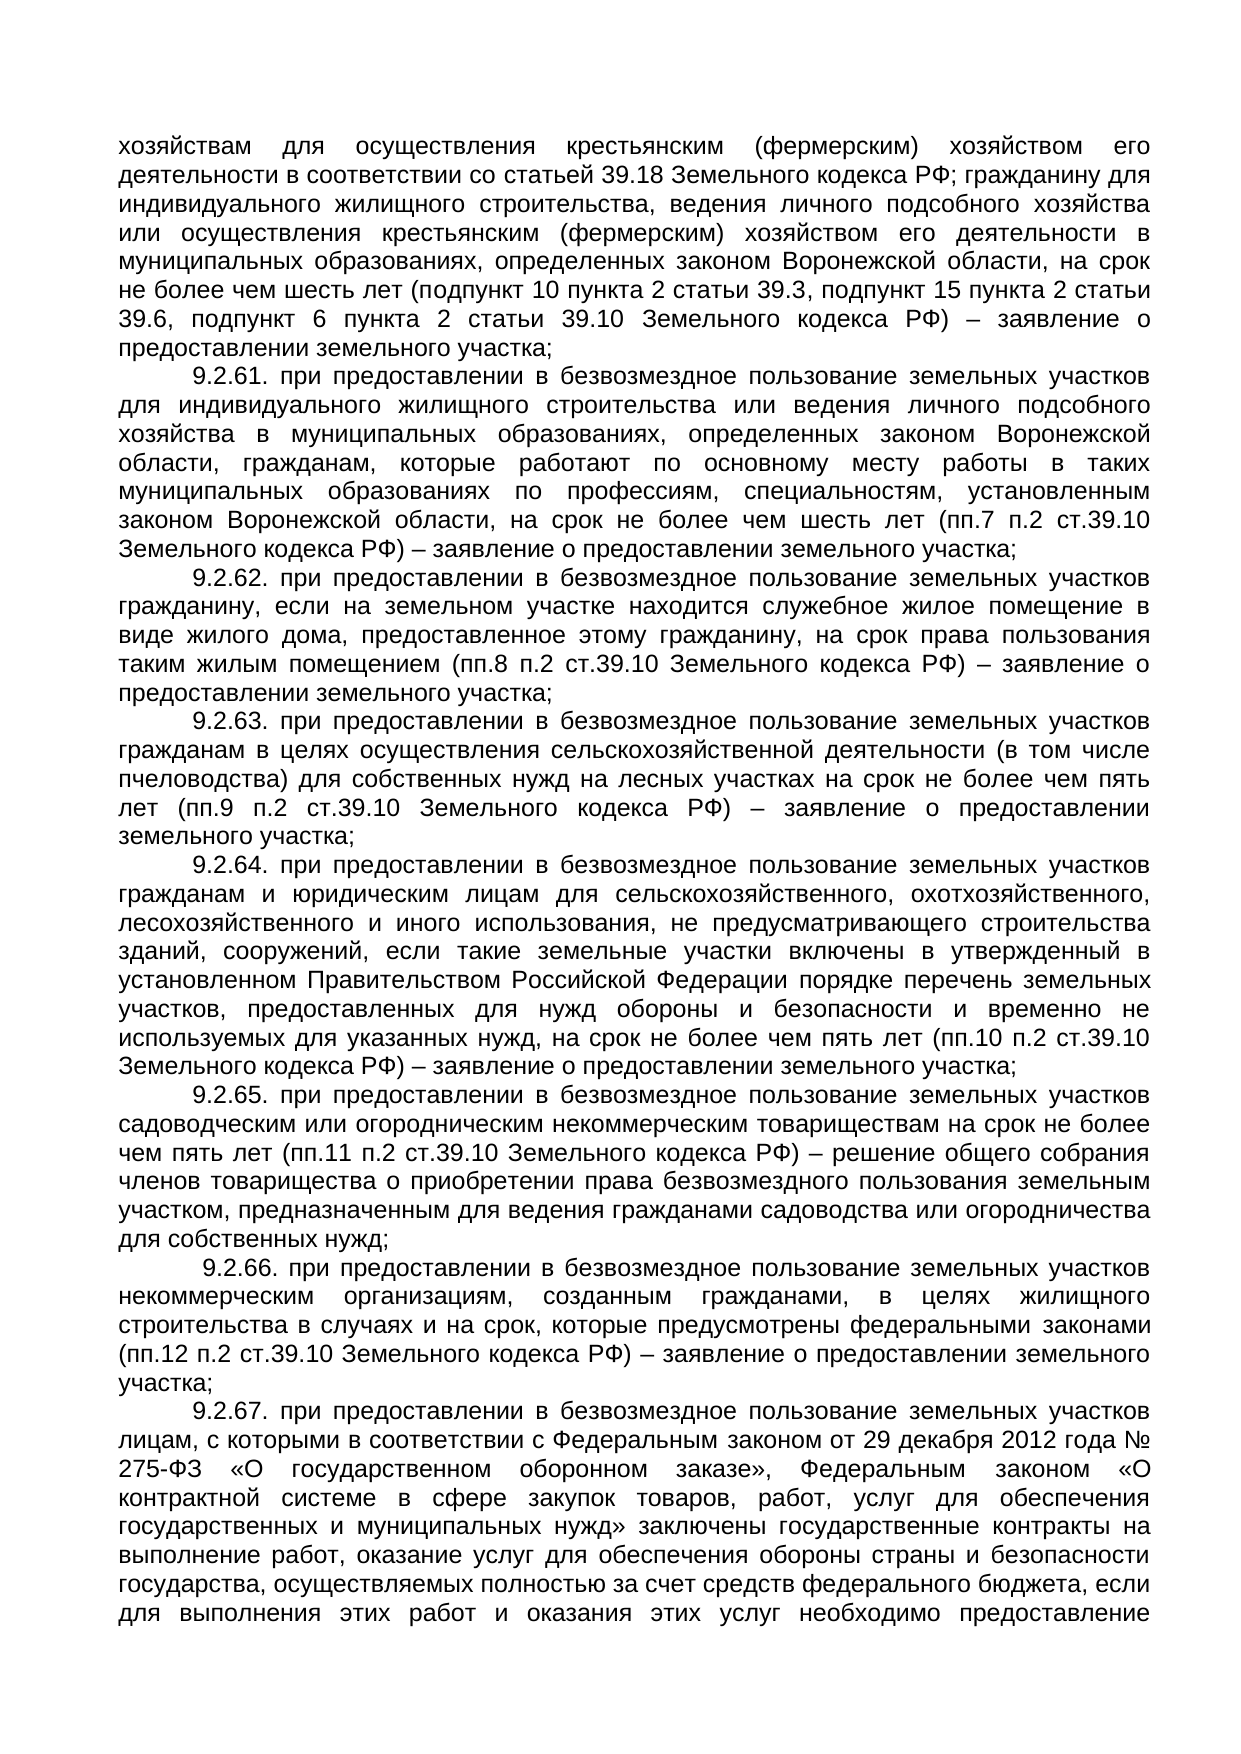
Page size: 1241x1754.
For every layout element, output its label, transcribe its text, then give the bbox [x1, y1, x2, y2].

text 9.2.61. при предоставлении в безвозмездное пользование земельных участков для индивидуального жилищного строительства или ведения личного подсобного хозяйства в муниципальных образованиях, определенных законом Воронежской области, гражданам, которые работают по основному месту работы в таких муниципальных образованиях по профессиям, специальностям, установленным законом Воронежской области, на срок не более чем шесть лет (пп.7 п.2 ст.39.10 Земельного кодекса РФ) – заявление о предоставлении земельного участка; [118, 361, 1152, 563]
text 9.2.63. при предоставлении в безвозмездное пользование земельных участков гражданам в целях осуществления сельскохозяйственной деятельности (в том числе пчеловодства) для собственных нужд на лесных участках на срок не более чем пять лет (пп.9 п.2 ст.39.10 Земельного кодекса РФ) – заявление о предоставлении земельного участка; [118, 706, 1152, 850]
text 9.2.62. при предоставлении в безвозмездное пользование земельных участков гражданину, если на земельном участке находится служебное жилое помещение в виде жилого дома, предоставленное этому гражданину, на срок права пользования таким жилым помещением (пп.8 п.2 ст.39.10 Земельного кодекса РФ) – заявление о предоставлении земельного участка; [118, 563, 1152, 706]
text 9.2.66. при предоставлении в безвозмездное пользование земельных участков некоммерческим организациям, созданным гражданами, в целях жилищного строительства в случаях и на срок, которые предусмотрены федеральными законами (пп.12 п.2 ст.39.10 Земельного кодекса РФ) – заявление о предоставлении земельного участка; [118, 1253, 1152, 1396]
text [118, 1396, 1152, 1626]
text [118, 131, 1152, 361]
text 9.2.64. при предоставлении в безвозмездное пользование земельных участков гражданам и юридическим лицам для сельскохозяйственного, охотхозяйственного, лесохозяйственного и иного использования, не предусматривающего строительства зданий, сооружений, если такие земельные участки включены в утвержденный в установленном Правительством Российской Федерации порядке перечень земельных участков, предоставленных для нужд обороны и безопасности и временно не используемых для указанных нужд, на срок не более чем пять лет (пп.10 п.2 ст.39.10 Земельного кодекса РФ) – заявление о предоставлении земельного участка; [118, 850, 1152, 1080]
text 9.2.65. при предоставлении в безвозмездное пользование земельных участков садоводческим или огородническим некоммерческим товариществам на срок не более чем пять лет (пп.11 п.2 ст.39.10 Земельного кодекса РФ) – решение общего собрания членов товарищества о приобретении права безвозмездного пользования земельным участком, предназначенным для ведения гражданами садоводства или огородничества для собственных нужд; [118, 1080, 1152, 1253]
